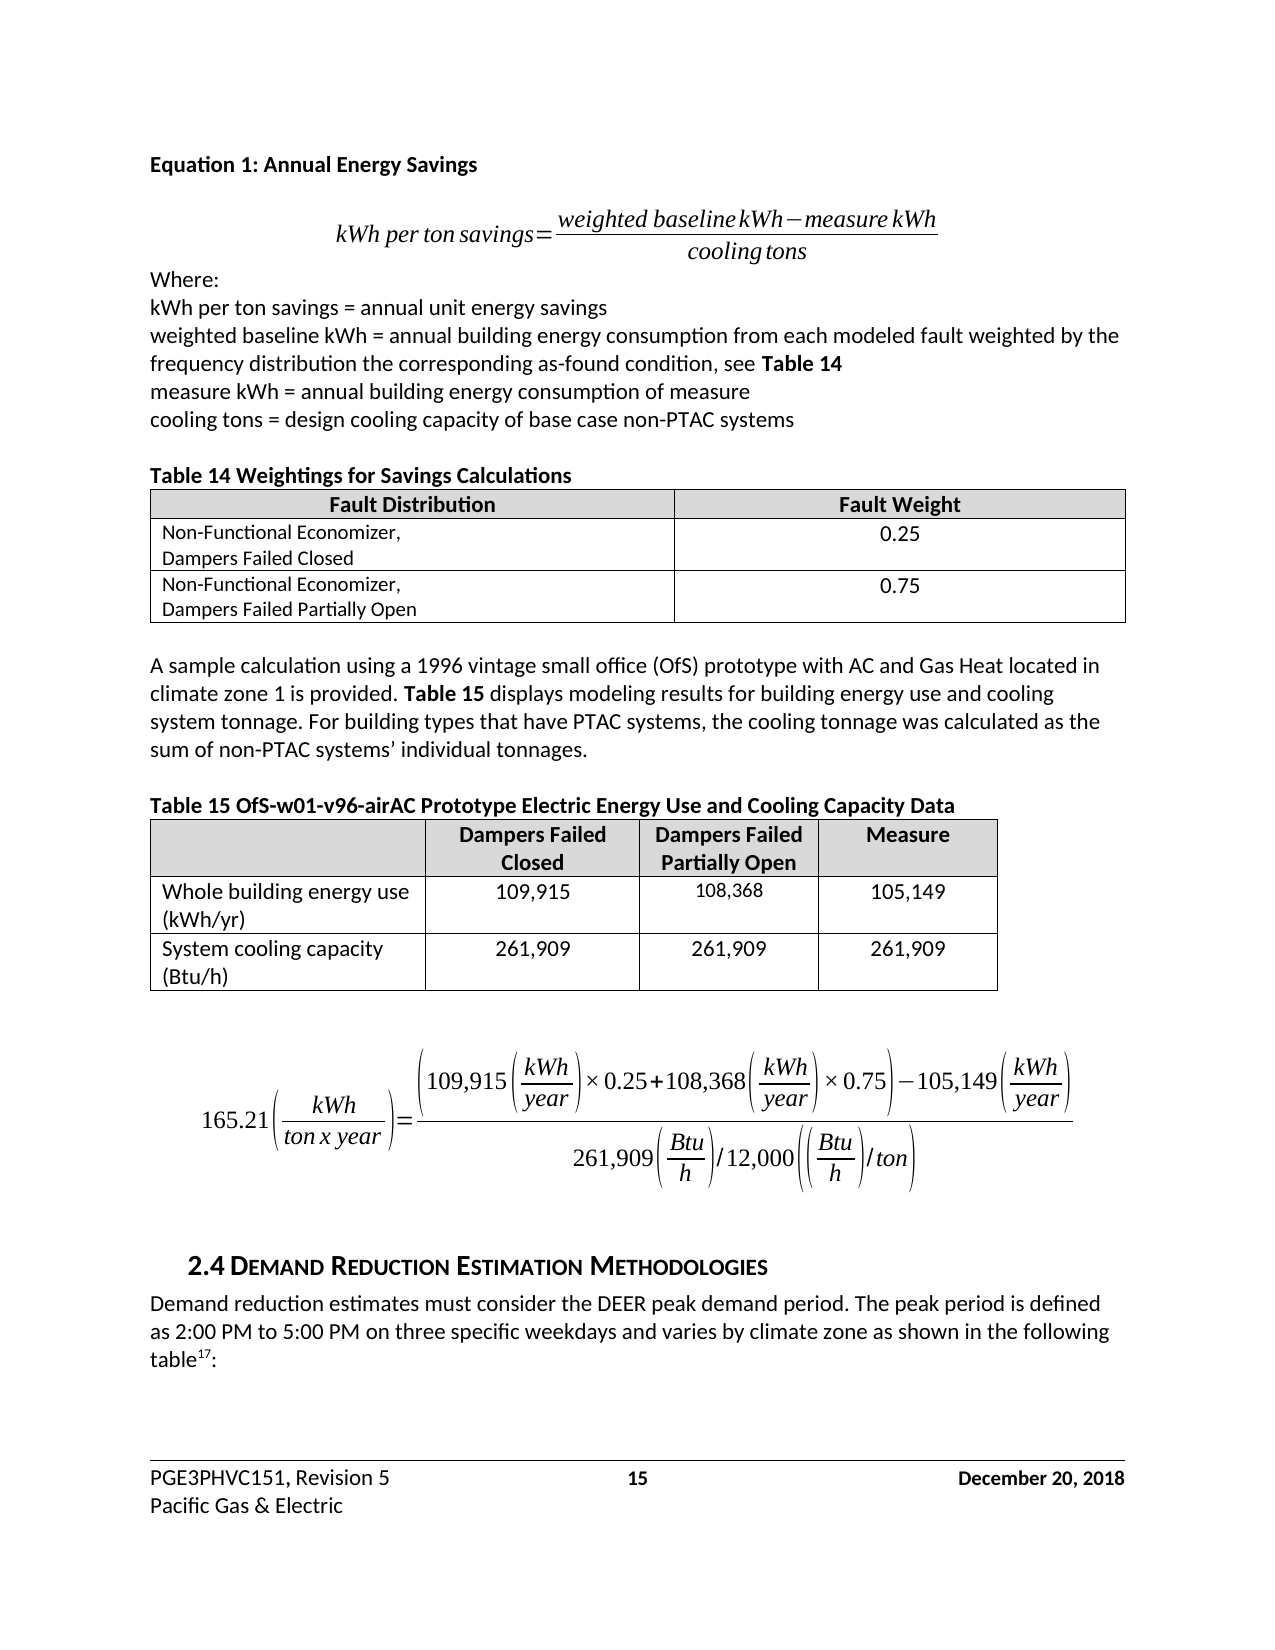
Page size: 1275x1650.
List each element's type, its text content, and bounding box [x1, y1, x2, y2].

text measure kWh = annual building energy consumption of measure [150, 377, 1125, 405]
text Table 14 Weightings for Savings Calculations [150, 461, 1125, 489]
text weighted baseline kWh = annual building energy consumption from each modeled fault weighted by the frequency distribution the corresponding as-found condition, see Table 14 [150, 321, 1125, 377]
text A sample calculation using a 1996 vintage small office (OfS) prototype with AC and Gas Heat located in climate zone 1 is provided. Table 15 displays modeling results for building energy use and cooling system tonnage. For building types that have PTAC systems, the cooling tonnage was calculated as the sum of non-PTAC systems’ individual tonnages. [150, 651, 1125, 763]
table_header Dampers Failed Partially Open [640, 820, 818, 876]
subtitle Demand Reduction Estimation Methodologies [187, 1247, 1125, 1283]
table_cell 108,368 [640, 877, 818, 933]
table_cell 0.25 [675, 519, 1125, 570]
text Where: [150, 265, 1125, 293]
text kWh per ton savings = annual unit energy savings [150, 293, 1125, 321]
table_header [151, 820, 425, 876]
table_header Fault Weight [675, 490, 1125, 518]
table_header Dampers Failed Closed [426, 820, 639, 876]
table_cell 105,149 [819, 877, 997, 933]
table_cell Non-Functional Economizer, Dampers Failed Partially Open [151, 571, 674, 622]
table_cell Non-Functional Economizer, Dampers Failed Closed [151, 519, 674, 570]
table_cell System cooling capacity (Btu/h) [151, 934, 425, 990]
text Demand reduction estimates must consider the DEER peak demand period. The peak period is defined as 2:00 PM to 5:00 PM on three specific weekdays and varies by climate zone as shown in the following table: [150, 1289, 1125, 1373]
table_cell 261,909 [819, 934, 997, 990]
text cooling tons = design cooling capacity of base case non-PTAC systems [150, 405, 1125, 433]
table_cell 261,909 [640, 934, 818, 990]
table_cell Whole building energy use (kWh/yr) [151, 877, 425, 933]
table_cell 261,909 [426, 934, 639, 990]
table_cell 109,915 [426, 877, 639, 933]
table_header Fault Distribution [151, 490, 674, 518]
text Equation 1: Annual Energy Savings [150, 150, 1125, 178]
text Table 15 OfS-w01-v96-airAC Prototype Electric Energy Use and Cooling Capacity Data [150, 791, 1125, 819]
table_cell 0.75 [675, 571, 1125, 622]
table_header Measure [819, 820, 997, 876]
